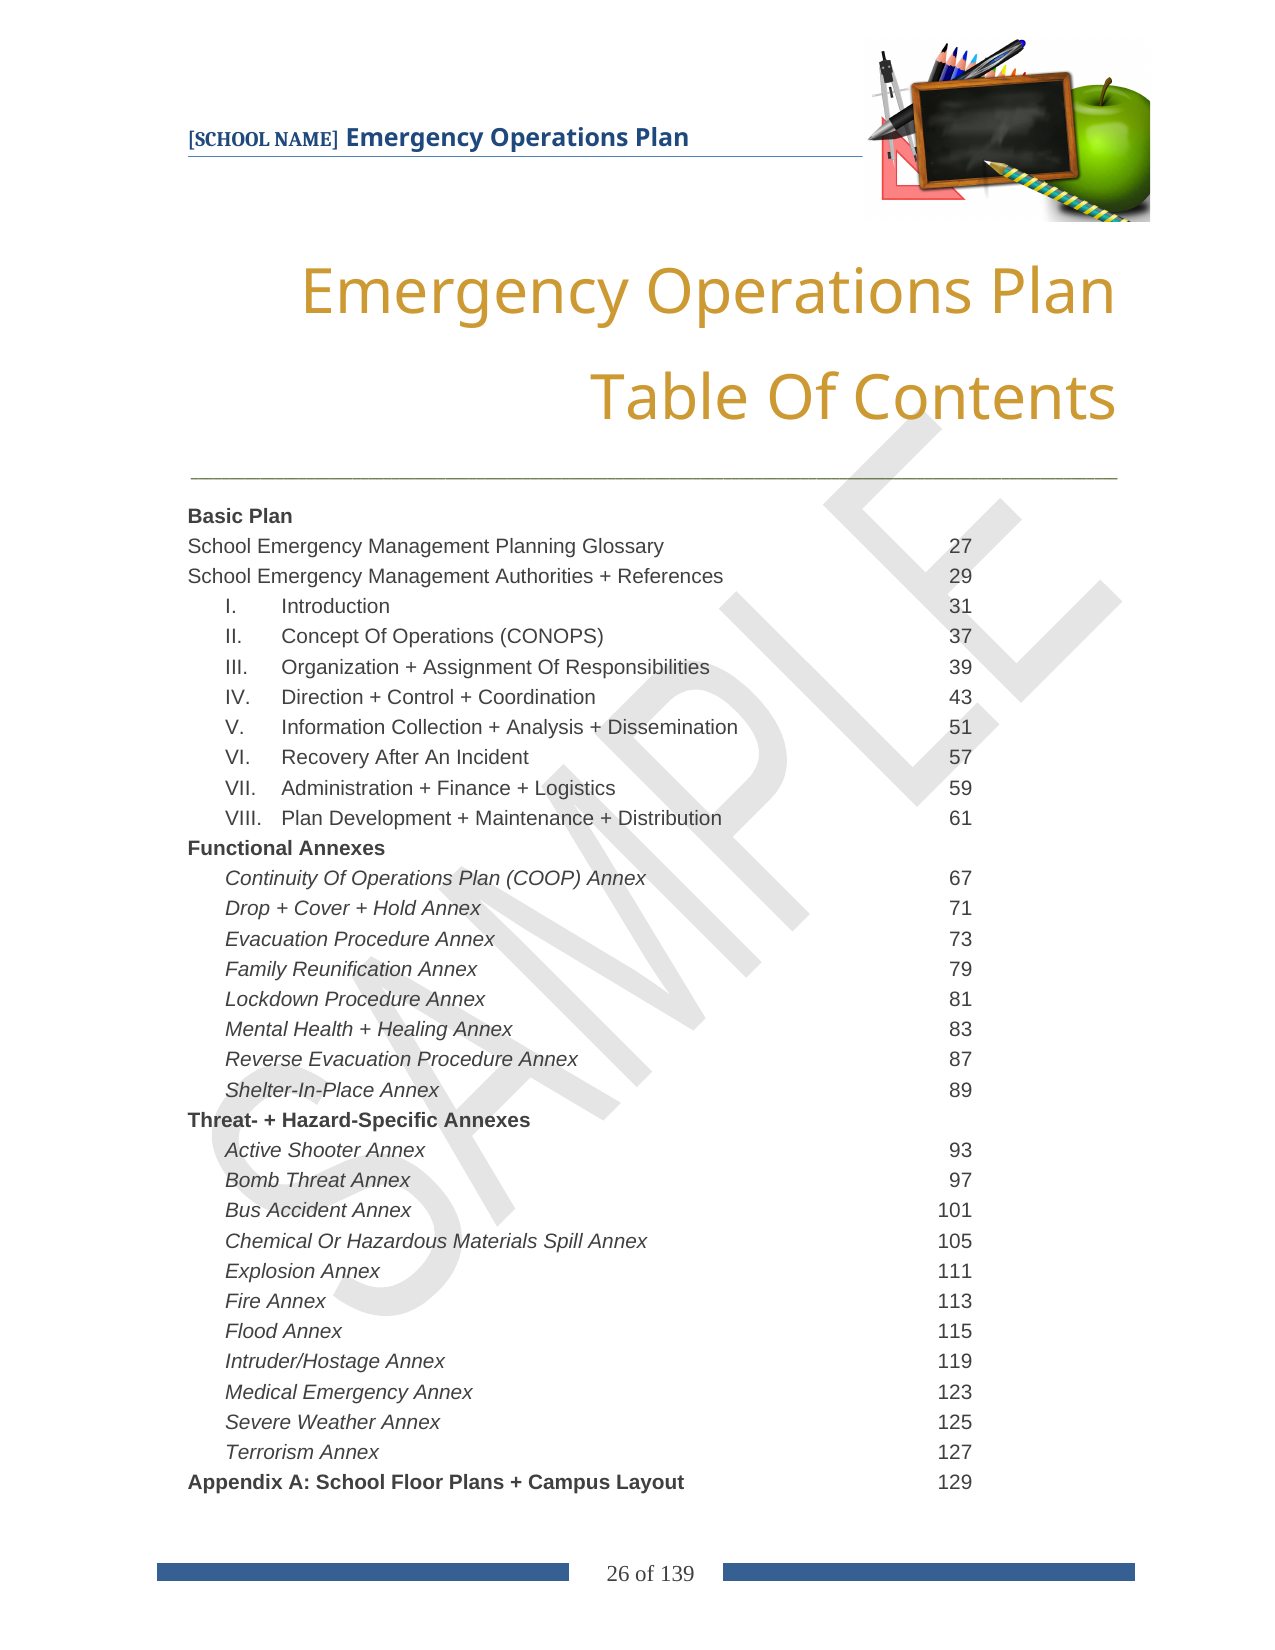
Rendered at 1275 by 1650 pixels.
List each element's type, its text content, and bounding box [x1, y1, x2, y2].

text Explosion Annex 111 [187, 1259, 1117, 1283]
text Severe Weather Annex 125 [187, 1410, 1117, 1434]
text VIII. Plan Development + Maintenance + Distribution 61 [225, 806, 1117, 829]
text Threat- + Hazard-Specific Annexes [187, 1108, 1117, 1132]
text Shelter-In-Place Annex 89 [187, 1077, 1117, 1101]
text School Emergency Management Planning Glossary 27 [187, 534, 1117, 558]
text II. Concept Of Operations (CONOPS) 37 [225, 624, 1117, 648]
text VI. Recovery After An Incident 57 [225, 745, 1117, 769]
text Bomb Threat Annex 97 [187, 1168, 1117, 1192]
text Flood Annex 115 [187, 1319, 1117, 1343]
picture [862, 37, 1150, 221]
text Family Reunification Annex 79 [187, 957, 1117, 981]
text Appendix A: School Floor Plans + Campus Layout 129 [187, 1470, 1117, 1494]
text Table Of Contents [187, 353, 1117, 438]
text Intruder/Hostage Annex 119 [187, 1349, 1117, 1373]
text ________________________________________________________________________________________________________________________ [187, 459, 1117, 483]
text IV. Direction + Control + Coordination 43 [225, 685, 1117, 709]
text Emergency Operations Plan [187, 247, 1117, 332]
text Medical Emergency Annex 123 [187, 1379, 1117, 1403]
text Lockdown Procedure Annex 81 [187, 987, 1117, 1011]
text Fire Annex 113 [187, 1289, 1117, 1313]
text Drop + Cover + Hold Annex 71 [187, 896, 1117, 920]
text Evacuation Procedure Annex 73 [187, 926, 1117, 950]
text School Emergency Management Authorities + References 29 [187, 564, 1117, 588]
text Basic Plan [187, 503, 1117, 527]
text Mental Health + Healing Annex 83 [187, 1017, 1117, 1041]
text Reverse Evacuation Procedure Annex 87 [187, 1047, 1117, 1071]
text VII. Administration + Finance + Logistics 59 [225, 775, 1117, 799]
text Continuity Of Operations Plan (COOP) Annex 67 [187, 866, 1117, 890]
text III. Organization + Assignment Of Responsibilities 39 [225, 654, 1117, 678]
text I. Introduction 31 [225, 594, 1117, 618]
text Active Shooter Annex 93 [187, 1138, 1117, 1162]
text Chemical Or Hazardous Materials Spill Annex 105 [187, 1228, 1117, 1252]
text Functional Annexes [187, 836, 1117, 860]
text Bus Accident Annex 101 [187, 1198, 1117, 1222]
text V. Information Collection + Analysis + Dissemination 51 [225, 715, 1117, 739]
text Terrorism Annex 127 [187, 1440, 1117, 1464]
